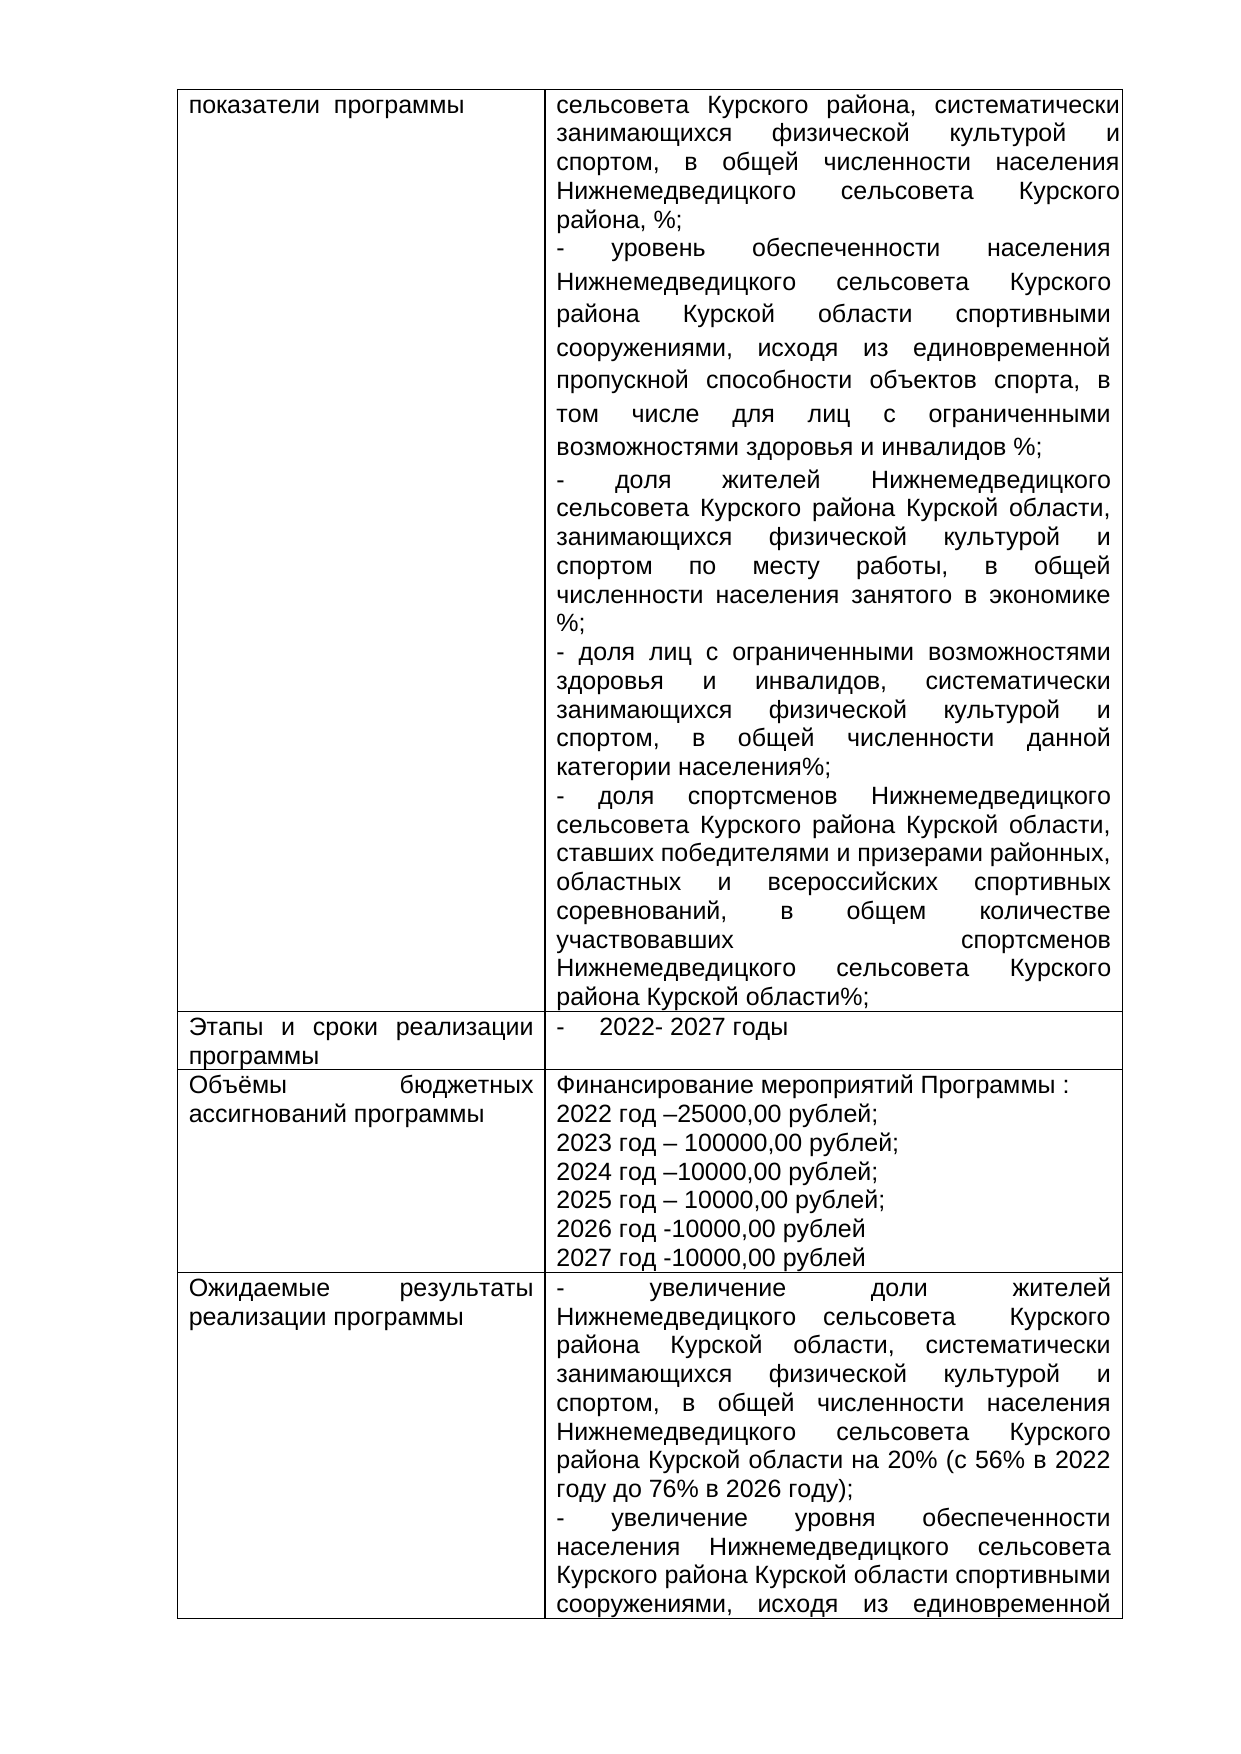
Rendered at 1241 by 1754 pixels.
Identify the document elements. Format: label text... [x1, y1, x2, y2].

table_cell - 2022- 2027 годы [546, 1012, 1122, 1069]
table_cell Объёмы бюджетных ассигнований программы [178, 1070, 544, 1272]
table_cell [178, 1273, 544, 1618]
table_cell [546, 1273, 1122, 1618]
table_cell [178, 90, 544, 1011]
table_cell Финансирование мероприятий Программы : 2022 год –25000,00 рублей; 2023 год – 100000,00 рублей; 2024 год –10000,00 рублей; 2025 год – 10000,00 рублей; 2026 год -10000,00 рублей 2027 год -10000,00 рублей [546, 1070, 1122, 1272]
table_cell Этапы и сроки реализации программы [178, 1012, 544, 1069]
